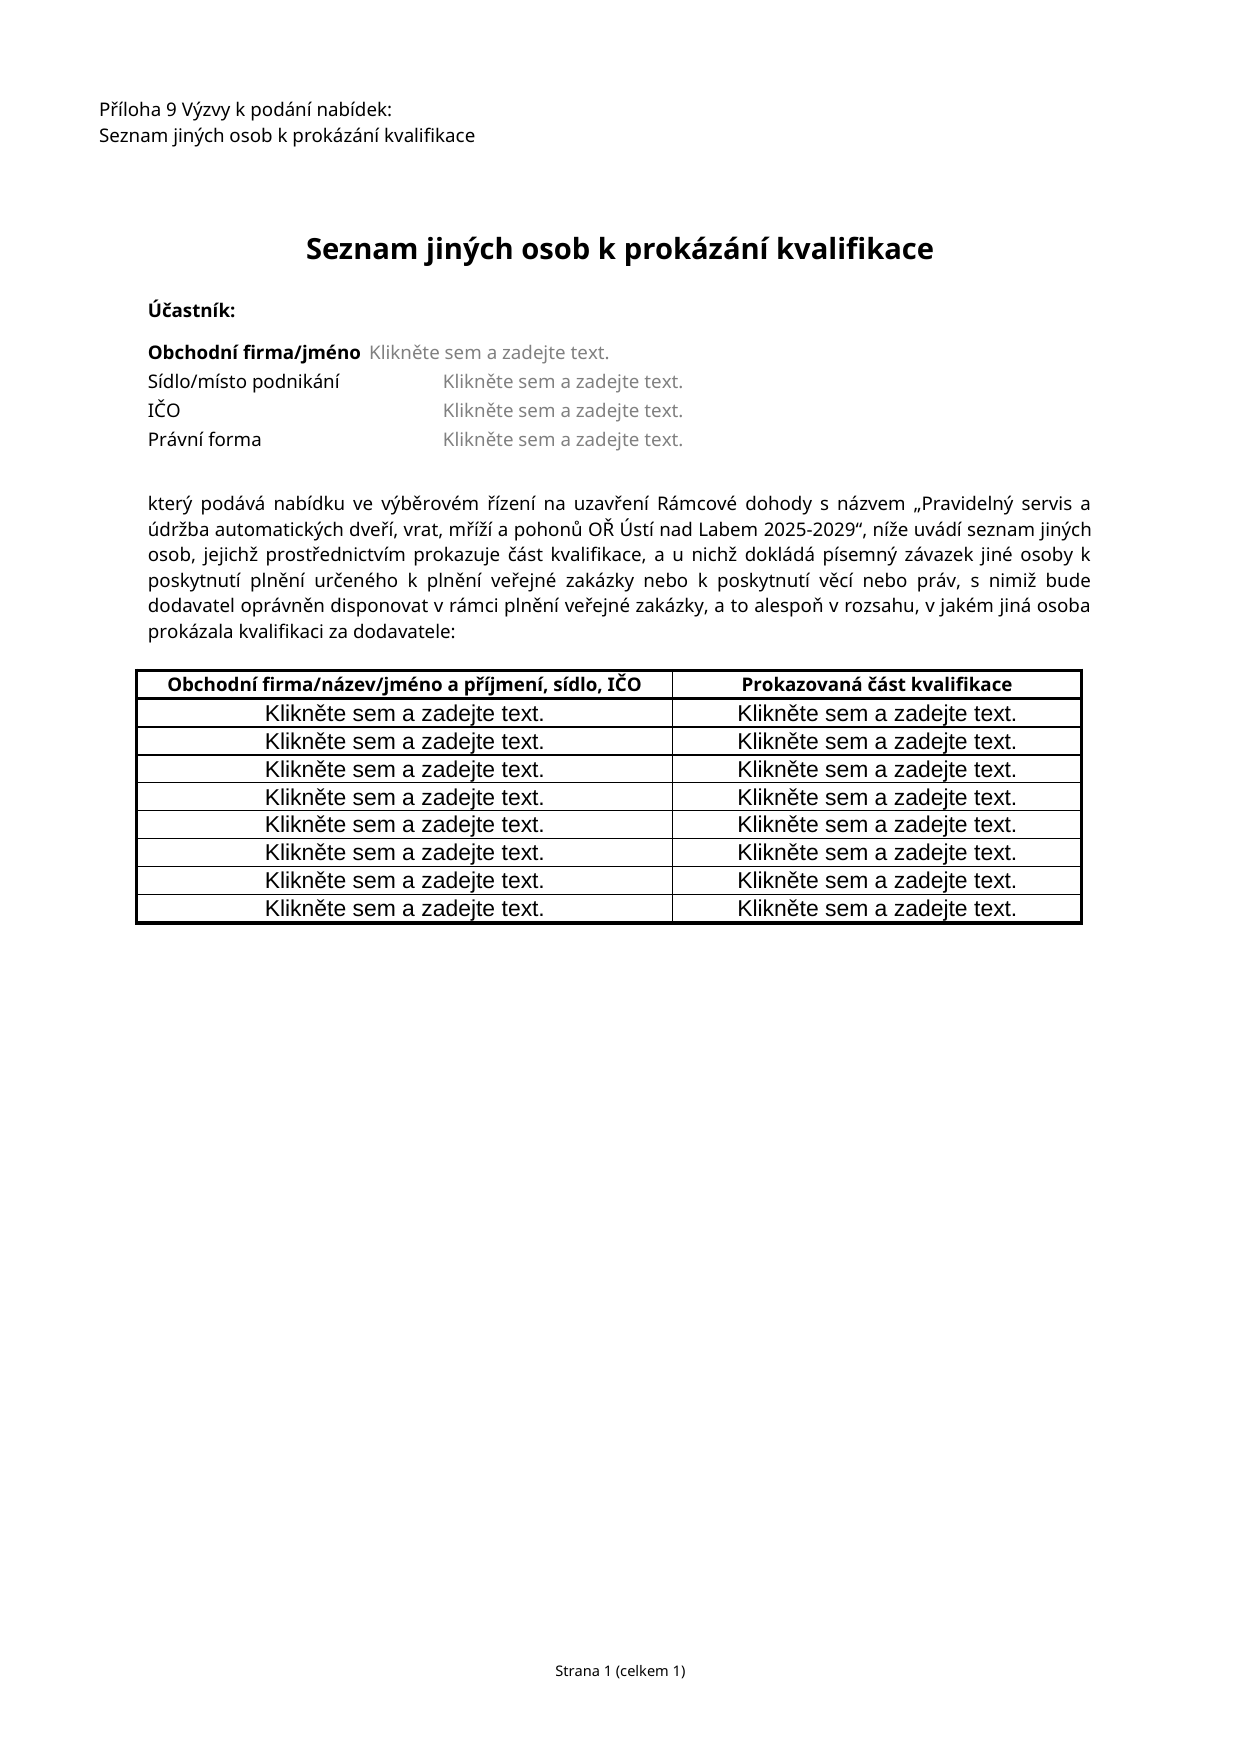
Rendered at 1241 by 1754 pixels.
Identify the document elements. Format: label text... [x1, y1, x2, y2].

title Seznam jiných osob k prokázání kvalifikace [148, 228, 1093, 268]
text Účastník: [148, 293, 1093, 324]
text Právní forma [148, 423, 1093, 452]
table_header Prokazovaná část kvalifikace [673, 672, 1080, 697]
table_header Obchodní firma/název/jméno a příjmení, sídlo, IČO [138, 672, 672, 697]
text který podává nabídku ve výběrovém řízení na uzavření Rámcové dohody s názvem „Pravidelný servis a údržba automatických dveří, vrat, mříží a pohonů OŘ Ústí nad Labem 2025-2029“, níže uvádí seznam jiných osob, jejichž prostřednictvím prokazuje část kvalifikace, a u nichž dokládá písemný závazek jiné osoby k poskytnutí plnění určeného k plnění veřejné zakázky nebo k poskytnutí věcí nebo práv, s nimiž bude dodavatel oprávněn disponovat v rámci plnění veřejné zakázky, a to alespoň v rozsahu, v jakém jiná osoba prokázala kvalifikaci za dodavatele: [148, 490, 1093, 643]
text Sídlo/místo podnikání [148, 365, 1093, 394]
text Obchodní firma/jméno [148, 336, 1093, 365]
text IČO [148, 394, 1093, 423]
